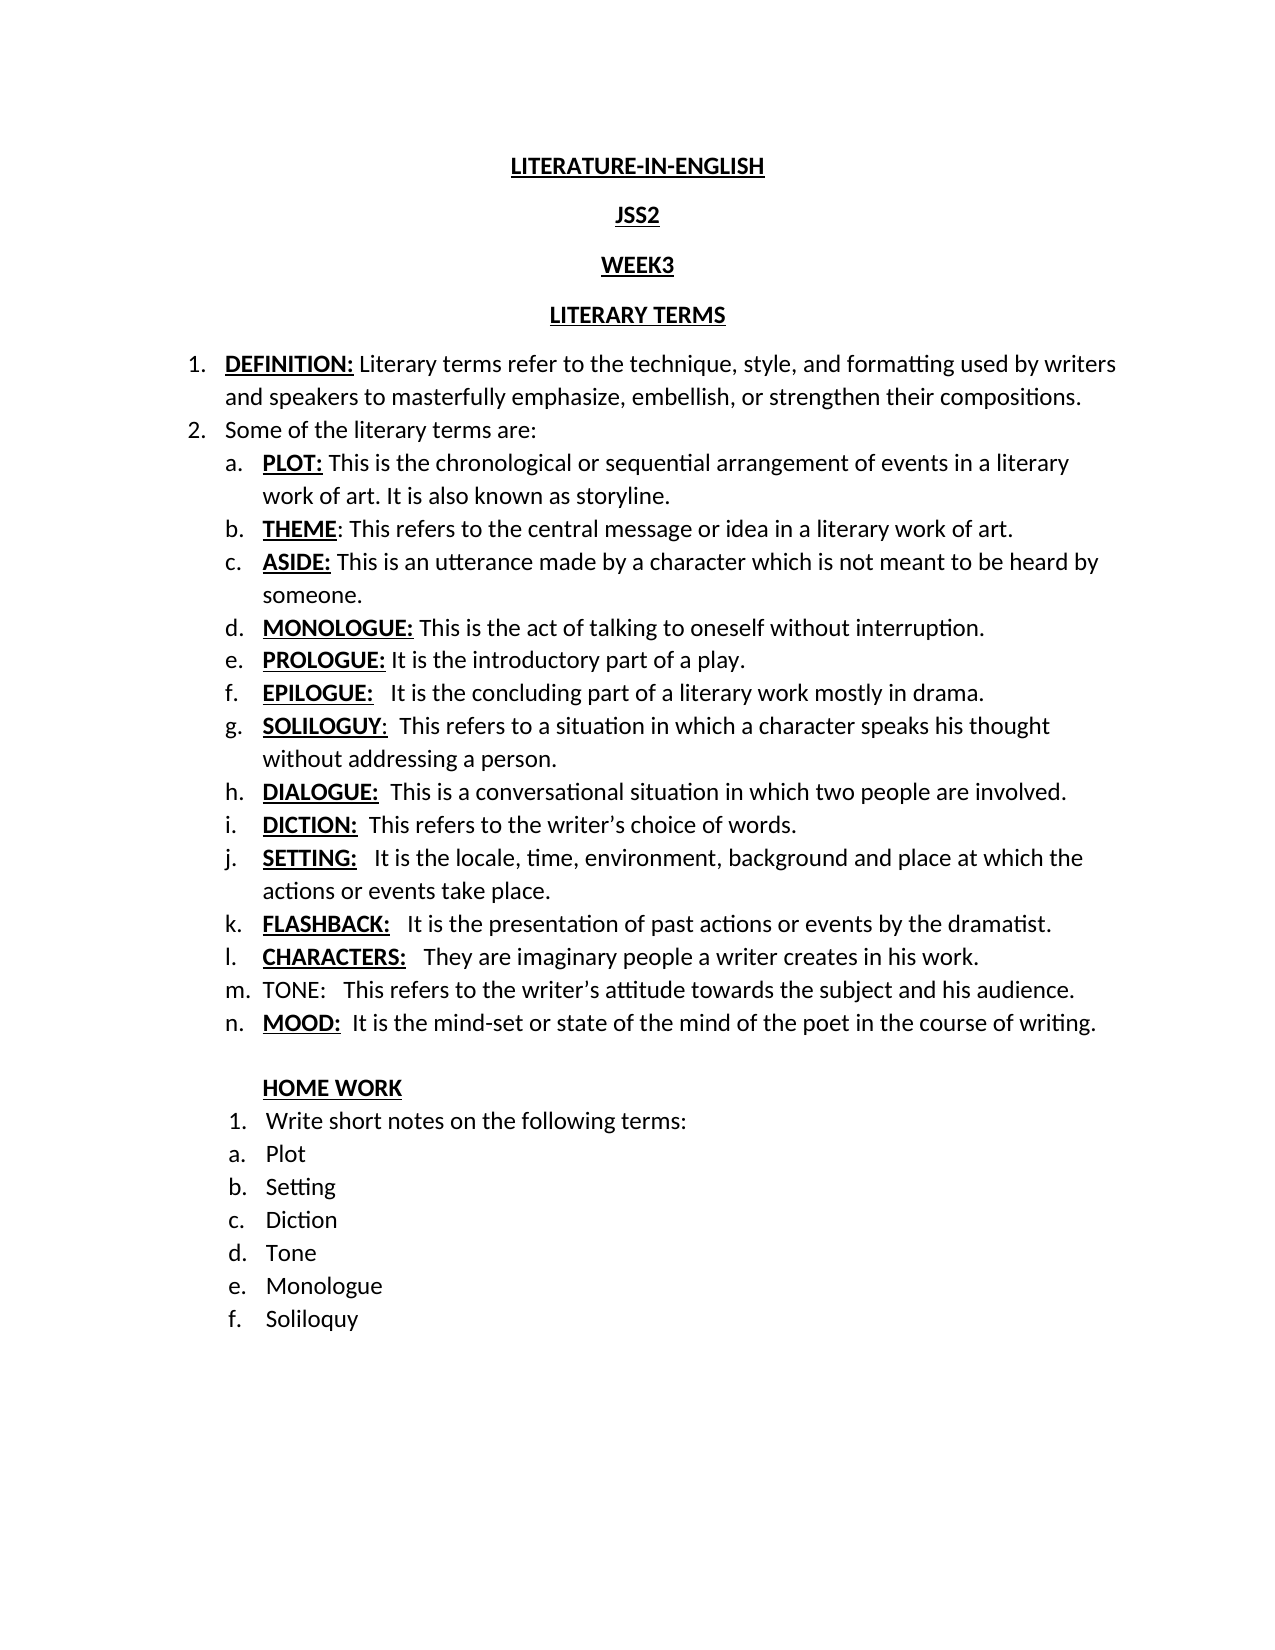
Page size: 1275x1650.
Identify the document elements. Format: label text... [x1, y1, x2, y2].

list THEME: This refers to the central message or idea in a literary work of art. [225, 513, 1125, 543]
list Some of the literary terms are: [187, 414, 1125, 445]
text JSS2 [150, 199, 1125, 230]
list DEFINITION: Literary terms refer to the technique, style, and formatting used by writers and speakers to masterfully emphasize, embellish, or strengthen their compositions. [187, 348, 1125, 412]
text LITERATURE-IN-ENGLISH [150, 150, 1125, 181]
list EPILOGUE: It is the concluding part of a literary work mostly in drama. [225, 677, 1125, 708]
list CHARACTERS: They are imaginary people a writer creates in his work. [225, 941, 1125, 971]
list Write short notes on the following terms: [228, 1105, 1125, 1136]
list Soliloquy [228, 1303, 1125, 1333]
list PROLOGUE: It is the introductory part of a play. [225, 644, 1125, 675]
list FLASHBACK: It is the presentation of past actions or events by the dramatist. [225, 908, 1125, 938]
list PLOT: This is the chronological or sequential arrangement of events in a literary work of art. It is also known as storyline. [225, 447, 1125, 511]
text WEEK3 [150, 249, 1125, 280]
list DICTION: This refers to the writer’s choice of words. [225, 809, 1125, 840]
list Setting [228, 1171, 1125, 1202]
list SETTING: It is the locale, time, environment, background and place at which the actions or events take place. [225, 842, 1125, 906]
list TONE: This refers to the writer’s attitude towards the subject and his audience. [225, 974, 1125, 1004]
list ASIDE: This is an utterance made by a character which is not meant to be heard by someone. [225, 546, 1125, 609]
text LITERARY TERMS [150, 299, 1125, 329]
list MOOD: It is the mind-set or state of the mind of the poet in the course of writing. [225, 1007, 1125, 1037]
list Tone [228, 1237, 1125, 1268]
list DIALOGUE: This is a conversational situation in which two people are involved. [225, 776, 1125, 807]
list SOLILOGUY: This refers to a situation in which a character speaks his thought without addressing a person. [225, 710, 1125, 774]
list MONOLOGUE: This is the act of talking to oneself without interruption. [225, 612, 1125, 642]
list Plot [228, 1138, 1125, 1169]
list Monologue [228, 1270, 1125, 1301]
list HOME WORK [262, 1072, 1125, 1103]
list Diction [228, 1204, 1125, 1235]
